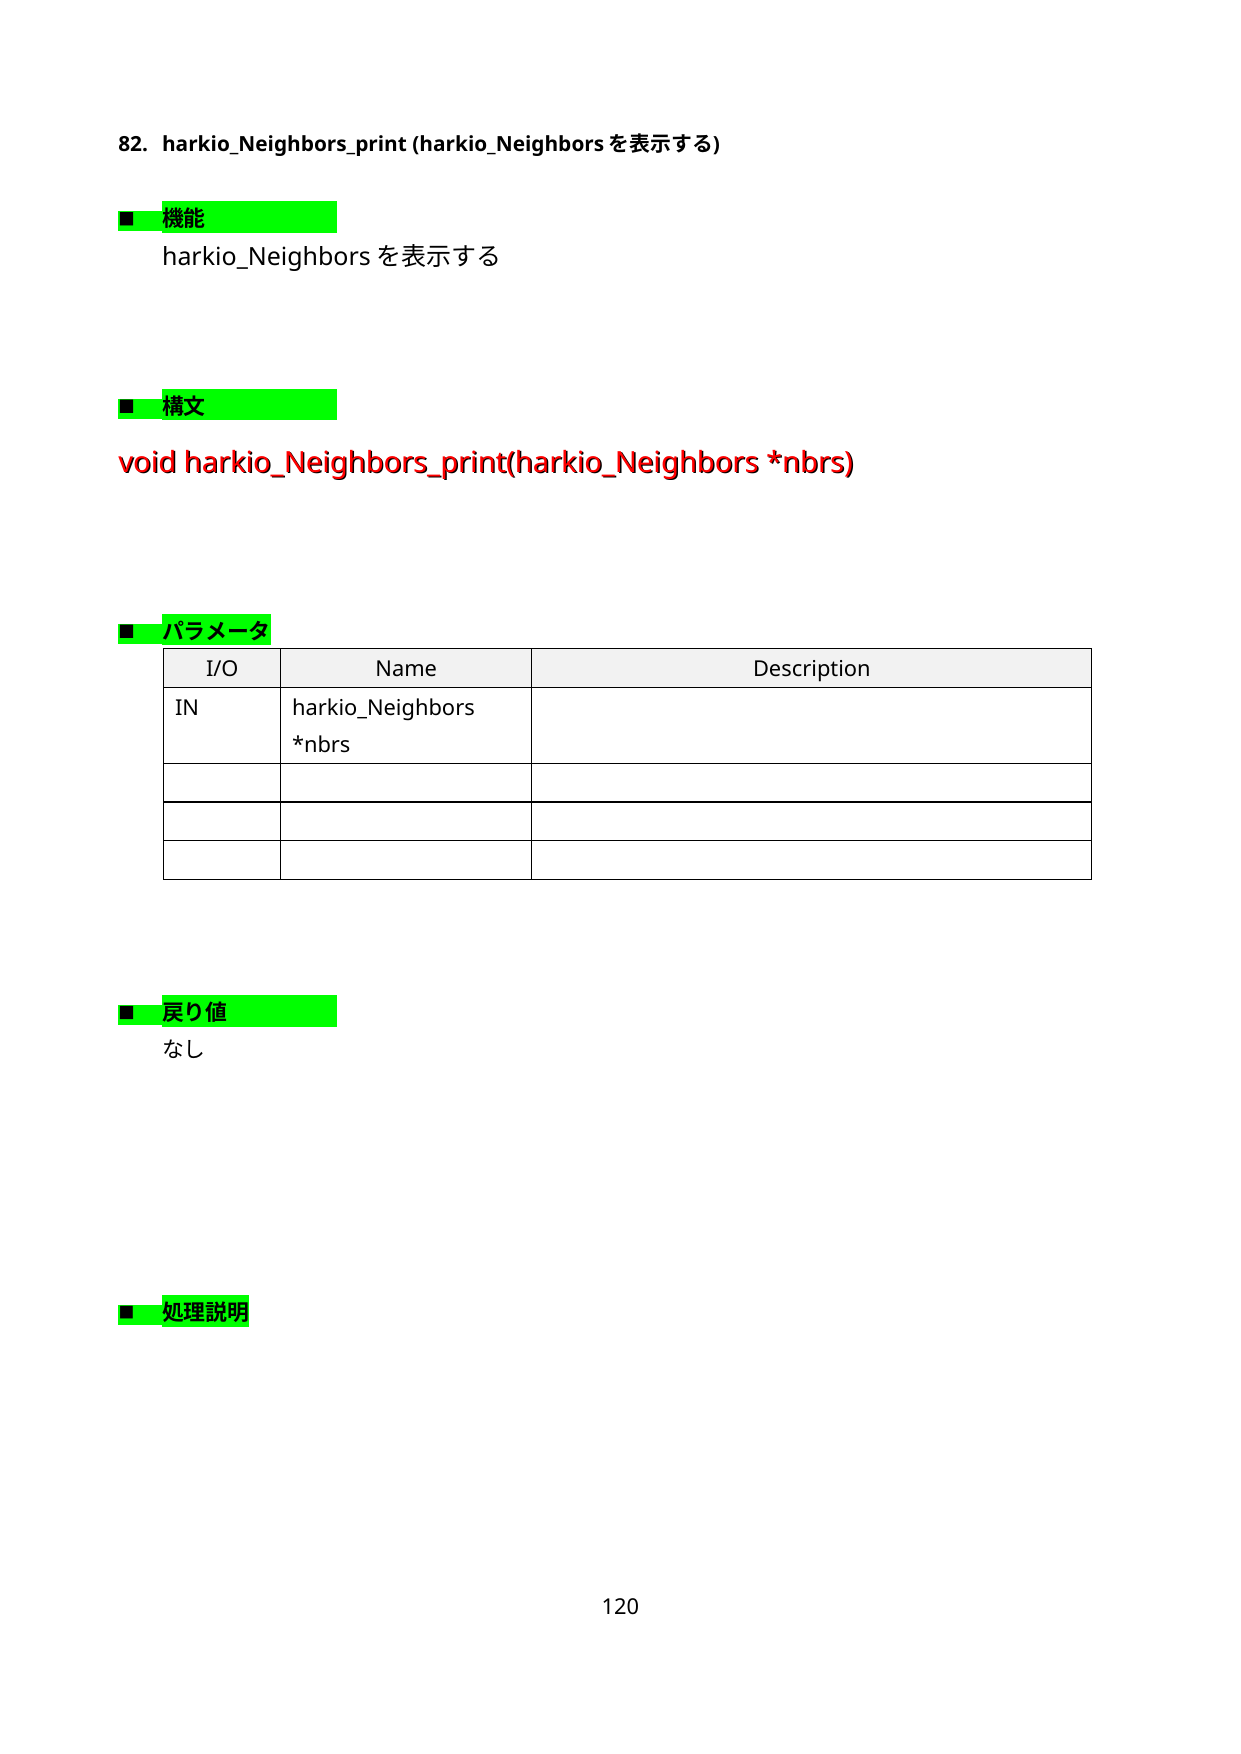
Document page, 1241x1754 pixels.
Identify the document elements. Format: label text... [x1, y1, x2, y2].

list 構文 [118, 386, 1122, 423]
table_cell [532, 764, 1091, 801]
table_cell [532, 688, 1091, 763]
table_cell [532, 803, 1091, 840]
list 戻り値 [118, 992, 1122, 1029]
list パラメータ [118, 611, 1122, 648]
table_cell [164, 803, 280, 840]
text void harkio_Neighbors_print(harkio_Neighbors *nbrs) [118, 423, 1122, 498]
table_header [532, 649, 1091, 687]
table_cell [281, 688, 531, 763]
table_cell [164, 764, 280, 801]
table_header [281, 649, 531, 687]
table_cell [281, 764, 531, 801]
list 処理説明 [118, 1292, 1122, 1329]
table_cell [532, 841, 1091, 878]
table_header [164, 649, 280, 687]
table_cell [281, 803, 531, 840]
text harkio_Neighborsを表示する [162, 236, 1122, 273]
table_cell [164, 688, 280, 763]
list 機能 [118, 198, 1122, 236]
subtitle harkio_Neighbors_print (harkio_Neighborsを表示する) [118, 123, 1122, 161]
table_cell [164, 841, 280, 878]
text なし [162, 1029, 1122, 1067]
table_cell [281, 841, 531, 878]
